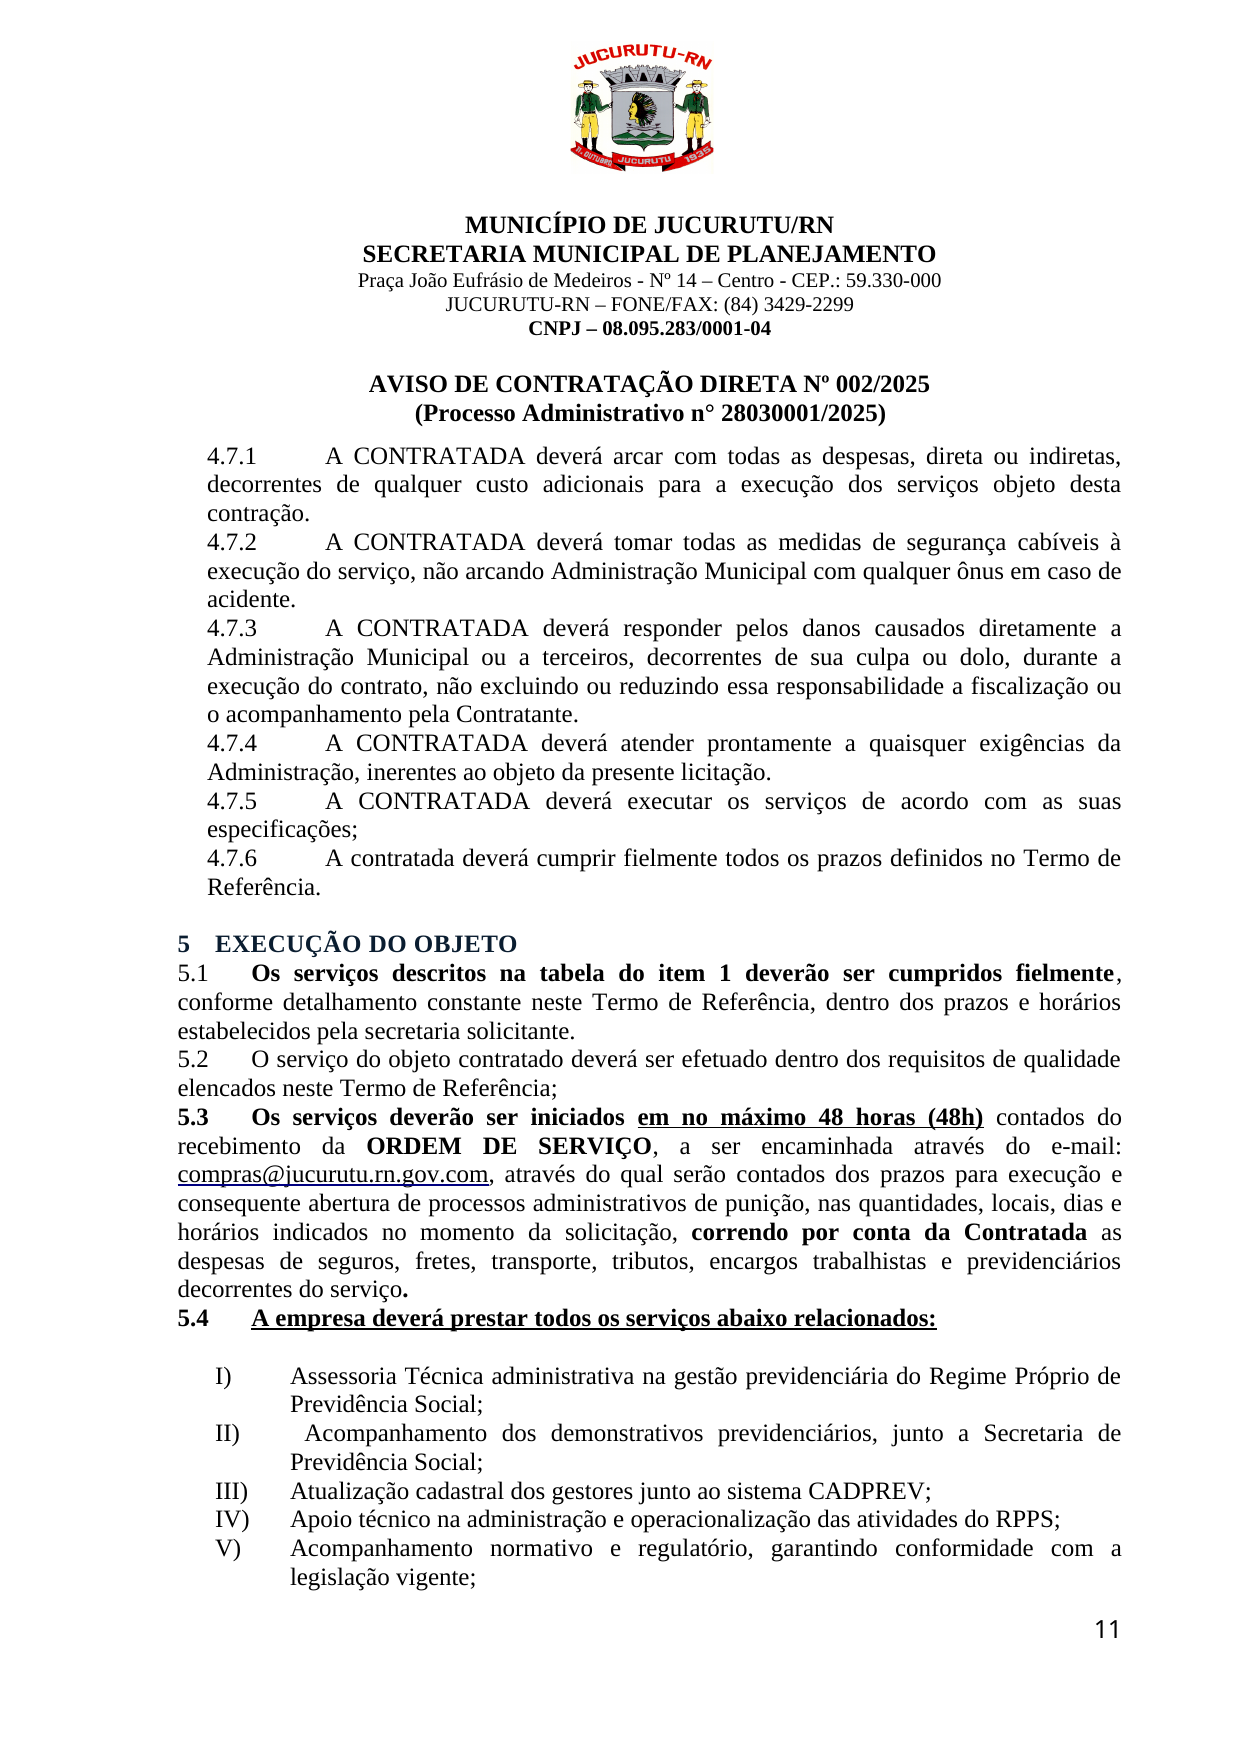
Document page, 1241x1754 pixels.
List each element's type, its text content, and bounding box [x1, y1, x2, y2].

list A CONTRATADA deverá responder pelos danos causados diretamente a Administração Municipal ou a terceiros, decorrentes de sua culpa ou dolo, durante a execução do contrato, não excluindo ou reduzindo essa responsabilidade a fiscalização ou o acompanhamento pela Contratante. [207, 613, 1122, 728]
list Os serviços descritos na tabela do item 1 deverão ser cumpridos fielmente, conforme detalhamento constante neste Termo de Referência, dentro dos prazos e horários estabelecidos pela secretaria solicitante. [177, 958, 1122, 1044]
list A CONTRATADA deverá tomar todas as medidas de segurança cabíveis à execução do serviço, não arcando Administração Municipal com qualquer ônus em caso de acidente. [207, 527, 1122, 613]
list Apoio técnico na administração e operacionalização das atividades do RPPS; [215, 1504, 1122, 1533]
list O serviço do objeto contratado deverá ser efetuado dentro dos requisitos de qualidade elencados neste Termo de Referência; [177, 1044, 1122, 1102]
list Assessoria Técnica administrativa na gestão previdenciária do Regime Próprio de Previdência Social; [215, 1361, 1122, 1418]
list Atualização cadastral dos gestores junto ao sistema CADPREV; [215, 1476, 1122, 1504]
list A contratada deverá cumprir fielmente todos os prazos definidos no Termo de Referência. [207, 843, 1122, 901]
list A CONTRATADA deverá arcar com todas as despesas, direta ou indiretas, decorrentes de qualquer custo adicionais para a execução dos serviços objeto desta contração. [207, 441, 1122, 527]
list Acompanhamento dos demonstrativos previdenciários, junto a Secretaria de Previdência Social; [215, 1418, 1122, 1476]
list Acompanhamento normativo e regulatório, garantindo conformidade com a legislação vigente; [215, 1533, 1122, 1591]
list EXECUÇÃO DO OBJETO [177, 929, 1122, 958]
list Os serviços deverão ser iniciados em no máximo 48 horas (48h) contados do recebimento da ORDEM DE SERVIÇO, a ser encaminhada através do e-mail: compras@jucurutu.rn.gov.com, através do qual serão contados dos prazos para execução e consequente abertura de processos administrativos de punição, nas quantidades, locais, dias e horários indicados no momento da solicitação, correndo por conta da Contratada as despesas de seguros, fretes, transporte, tributos, encargos trabalhistas e previdenciários decorrentes do serviço. [177, 1102, 1122, 1303]
list A CONTRATADA deverá atender prontamente a quaisquer exigências da Administração, inerentes ao objeto da presente licitação. [207, 728, 1122, 786]
list A CONTRATADA deverá executar os serviços de acordo com as suas especificações; [207, 786, 1122, 843]
list A empresa deverá prestar todos os serviços abaixo relacionados: [177, 1303, 1122, 1332]
